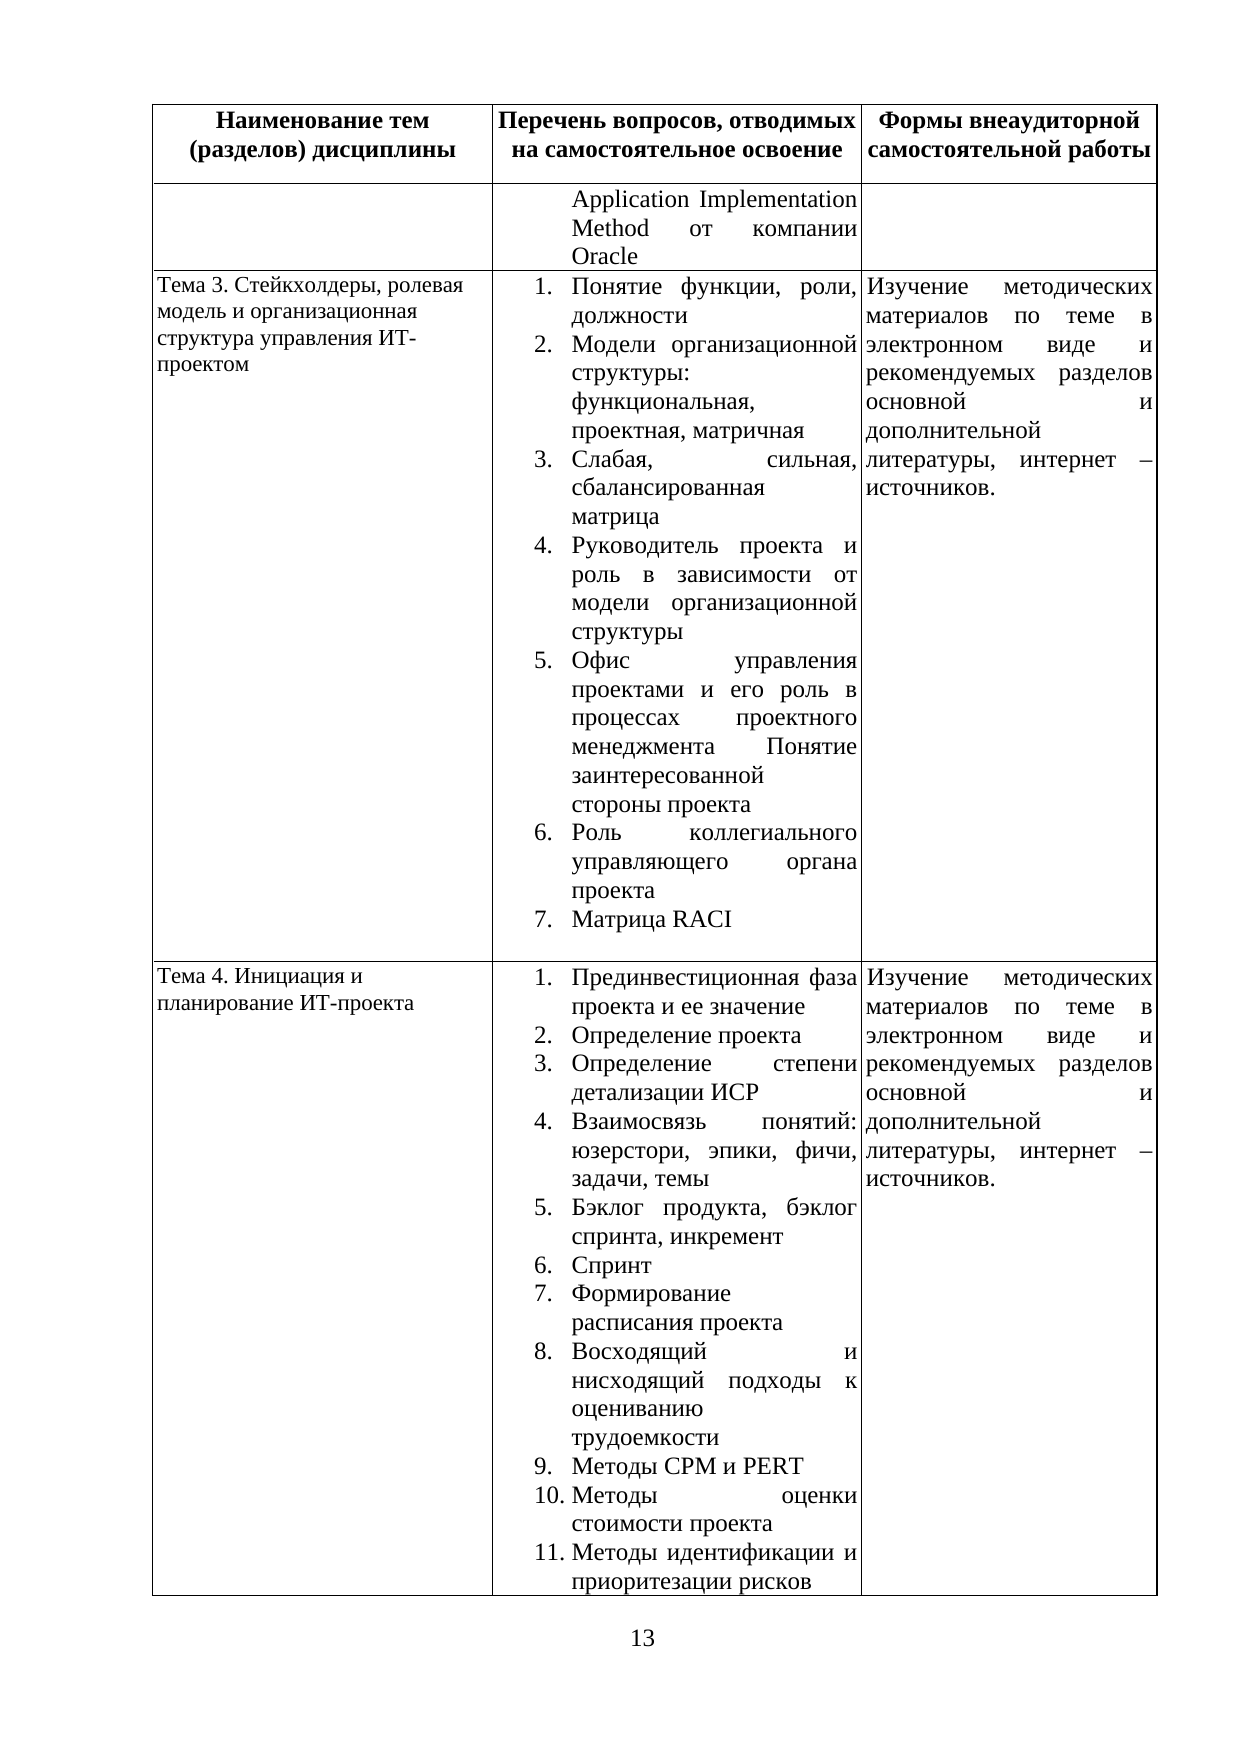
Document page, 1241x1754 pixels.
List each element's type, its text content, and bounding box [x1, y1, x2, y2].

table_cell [493, 184, 861, 270]
table_cell Прединвестиционная фаза проекта и ее значение Определение проекта Определение степени детализации ИСР Взаимосвязь понятий: юзерстори, эпики, фичи, задачи, темы Бэклог продукта, бэклог спринта, инкремент Спринт Формирование расписания проекта Восходящий и нисходящий подходы к оцениванию трудоемкости Методы CPM и PERT Методы оценки стоимости проекта Методы идентификации и приоритезации рисков [493, 962, 861, 1595]
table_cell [862, 962, 1156, 1595]
table_header Перечень вопросов, отводимых на самостоятельное освоение [493, 105, 861, 183]
table_header Наименование тем (разделов) дисциплины [153, 105, 492, 183]
table_cell Тема 3. Стейкхолдеры, ролевая модель и организационная структура управления ИТ-проектом [153, 271, 492, 961]
table_header Формы внеаудиторной самостоятельной работы [862, 105, 1156, 183]
table_cell Тема 4. Инициация и планирование ИТ-проекта [153, 962, 492, 1595]
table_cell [862, 184, 1156, 270]
table_cell Изучение методических материалов по теме в электронном виде и рекомендуемых разделов основной и дополнительной литературы, интернет – источников. [862, 271, 1156, 961]
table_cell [153, 184, 492, 270]
table_cell Понятие функции, роли, должности Модели организационной структуры: функциональная, проектная, матричная Слабая, сильная, сбалансированная матрица Руководитель проекта и роль в зависимости от модели организационной структуры Офис управления проектами и его роль в процессах проектного менеджмента Понятие заинтересованной стороны проекта Роль коллегиального управляющего органа проекта Матрица RACI [493, 271, 861, 961]
